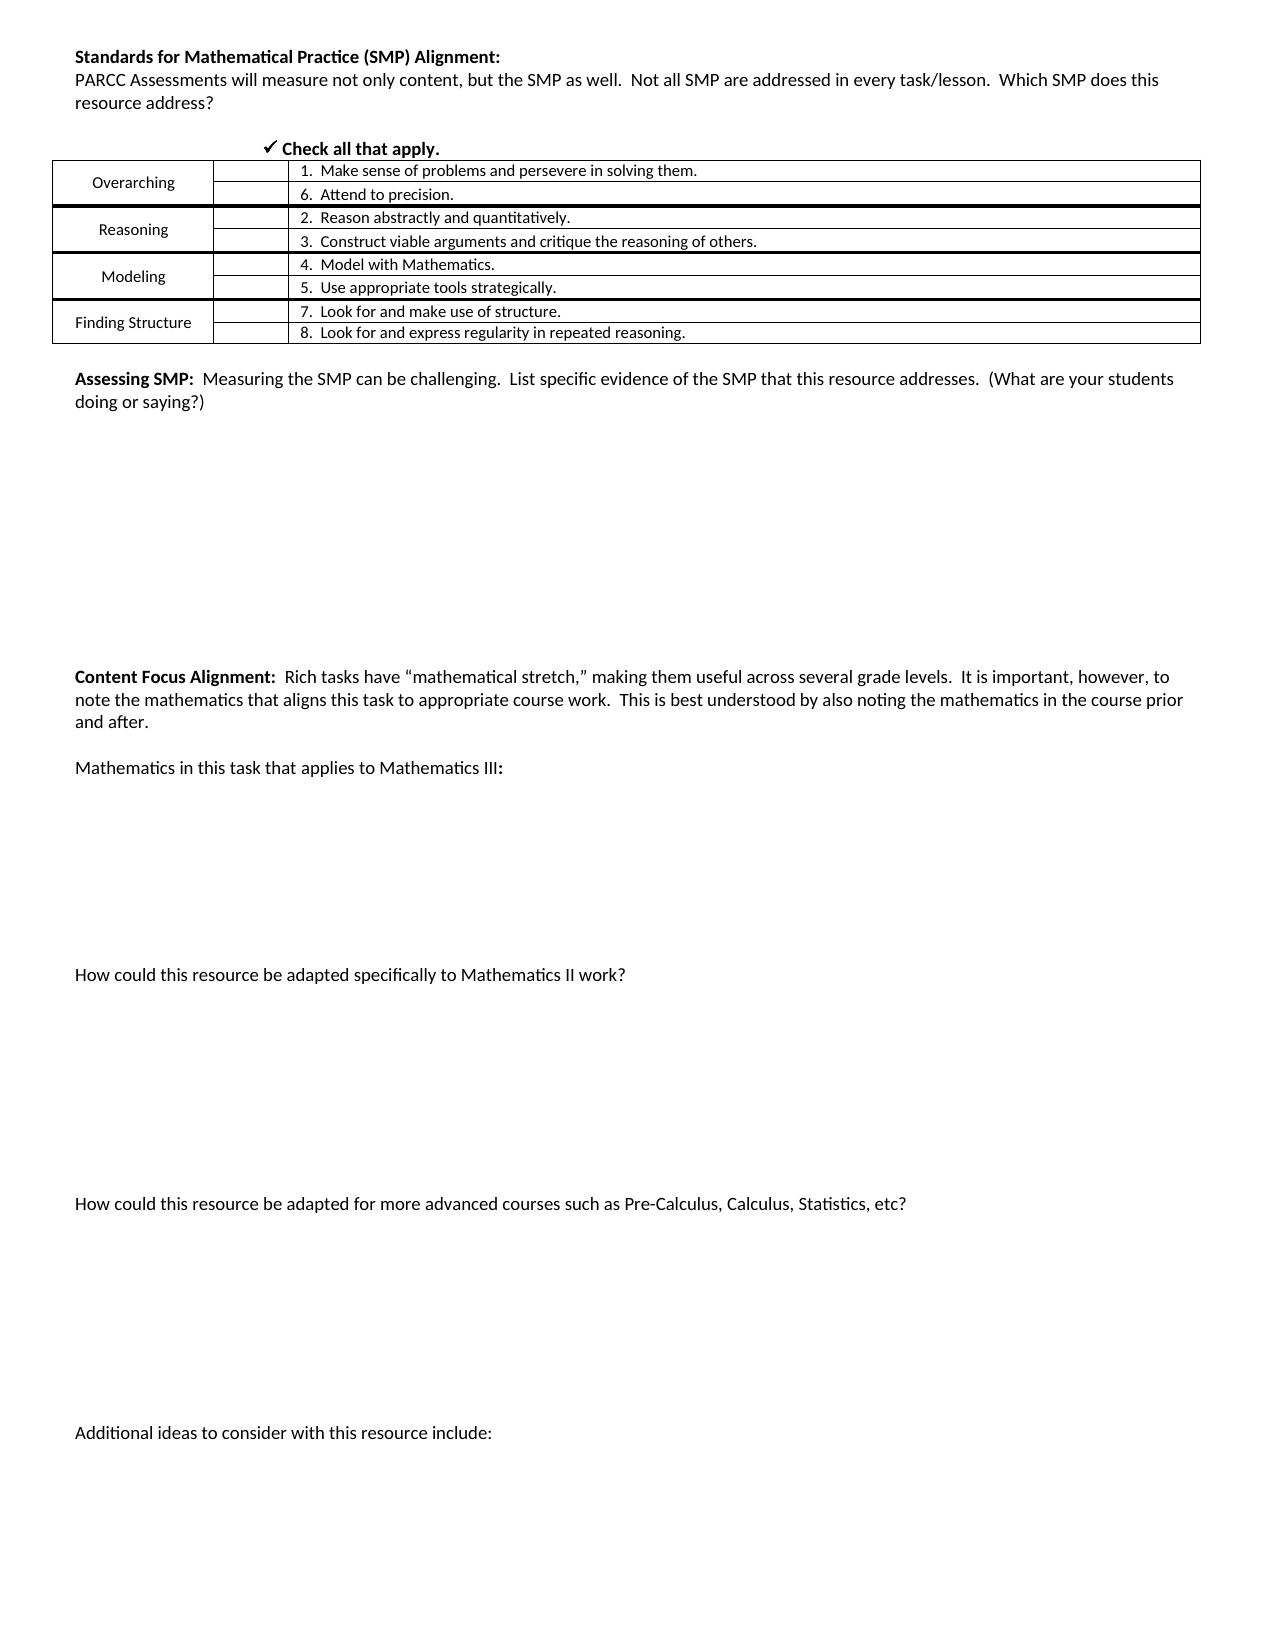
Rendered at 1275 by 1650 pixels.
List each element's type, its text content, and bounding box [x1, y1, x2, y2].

table_cell 7. Look for and make use of structure. [289, 301, 1200, 322]
table_header Overarching [53, 161, 213, 204]
table_cell 3. Construct viable arguments and critique the reasoning of others. [289, 229, 1200, 251]
text How could this resource be adapted for more advanced courses such as Pre-Calculus, Calculus, Statistics, etc? [75, 1192, 1200, 1215]
table_cell Finding Structure [53, 301, 213, 343]
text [75, 45, 1200, 68]
table_cell 4. Model with Mathematics. [289, 254, 1200, 275]
table_cell [214, 182, 288, 204]
table_cell 5. Use appropriate tools strategically. [289, 276, 1200, 298]
text How could this resource be adapted specifically to Mathematics II work? [75, 963, 1200, 986]
table_cell [214, 208, 288, 228]
text Content Focus Alignment: Rich tasks have “mathematical stretch,” making them useful across several grade levels. It is important, however, to note the mathematics that aligns this task to appropriate course work. This is best understood by also noting the mathematics in the course prior and after. [75, 665, 1200, 733]
text Assessing SMP: Measuring the SMP can be challenging. List specific evidence of the SMP that this resource addresses. (What are your students doing or saying?) [75, 367, 1200, 413]
table_header 1. Make sense of problems and persevere in solving them. [289, 161, 1200, 181]
table_cell [214, 276, 288, 298]
table_cell [214, 323, 288, 343]
table_cell [214, 229, 288, 251]
text Additional ideas to consider with this resource include: [75, 1421, 1200, 1444]
table_cell Reasoning [53, 208, 213, 251]
table_header [214, 161, 288, 181]
table_cell [214, 254, 288, 275]
text Check all that apply. [75, 137, 1200, 159]
table_cell Modeling [53, 254, 213, 298]
text PARCC Assessments will measure not only content, but the SMP as well. Not all SMP are addressed in every task/lesson. Which SMP does this resource address? [75, 68, 1200, 114]
table_cell [214, 301, 288, 322]
table_cell 6. Attend to precision. [289, 182, 1200, 204]
table_cell 8. Look for and express regularity in repeated reasoning. [289, 323, 1200, 343]
table_cell 2. Reason abstractly and quantitatively. [289, 208, 1200, 228]
text Mathematics in this task that applies to Mathematics III: [75, 756, 1200, 779]
